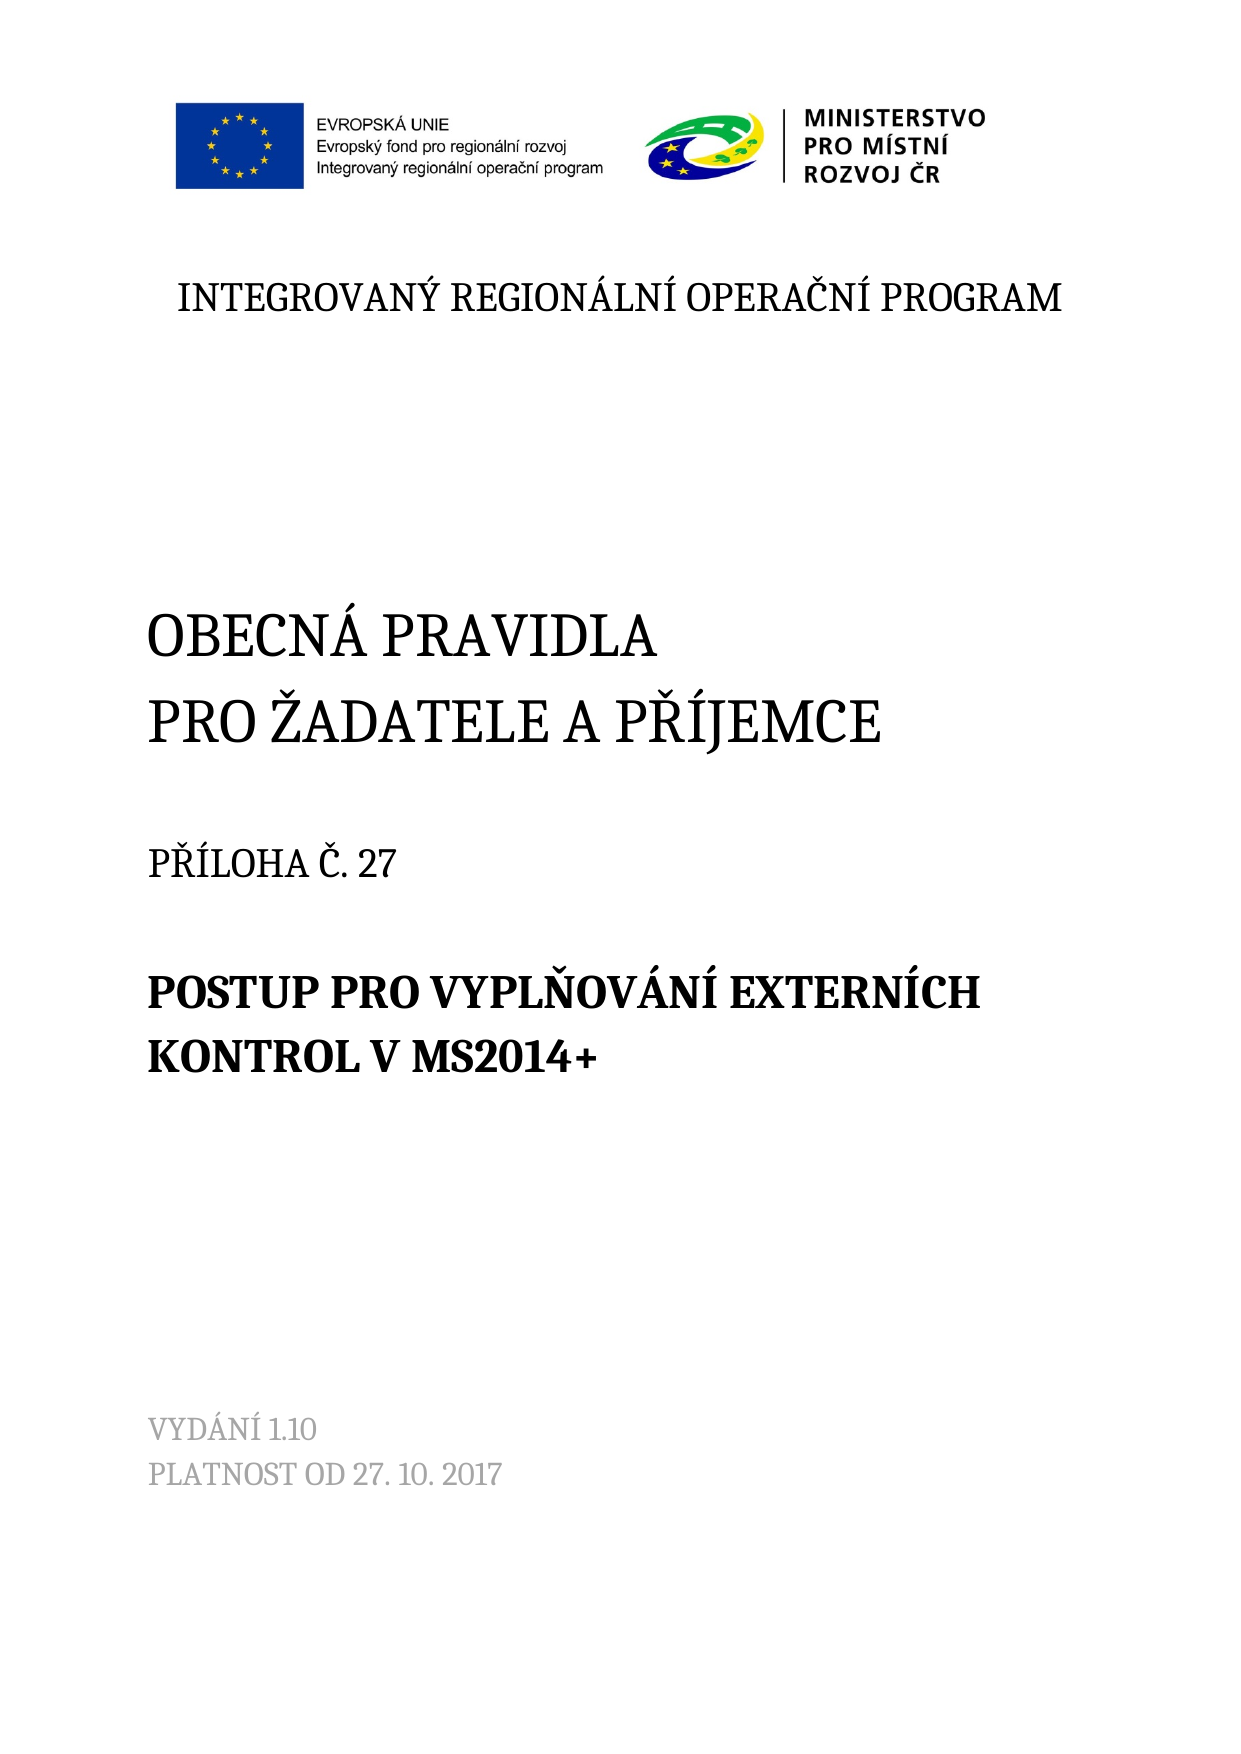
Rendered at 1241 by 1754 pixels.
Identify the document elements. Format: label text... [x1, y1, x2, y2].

picture [147, 73, 1013, 217]
text VYDÁNÍ 1.10 [148, 1410, 1093, 1448]
text PRO ŽADATELE A PŘÍJEMCE [148, 687, 1093, 758]
text PŘÍLOHA Č. 27 [148, 840, 1093, 888]
text Obecná PRAVIDLA [148, 600, 1093, 672]
text PLATNOST OD 27. 10. 2017 [148, 1456, 1093, 1494]
text Postup pro vyplňování externích kontrol v MS2014+ [148, 966, 1093, 1084]
text INTEGROVANÝ REGIONÁLNÍ OPERAČNÍ PROGRAM [148, 274, 1093, 322]
